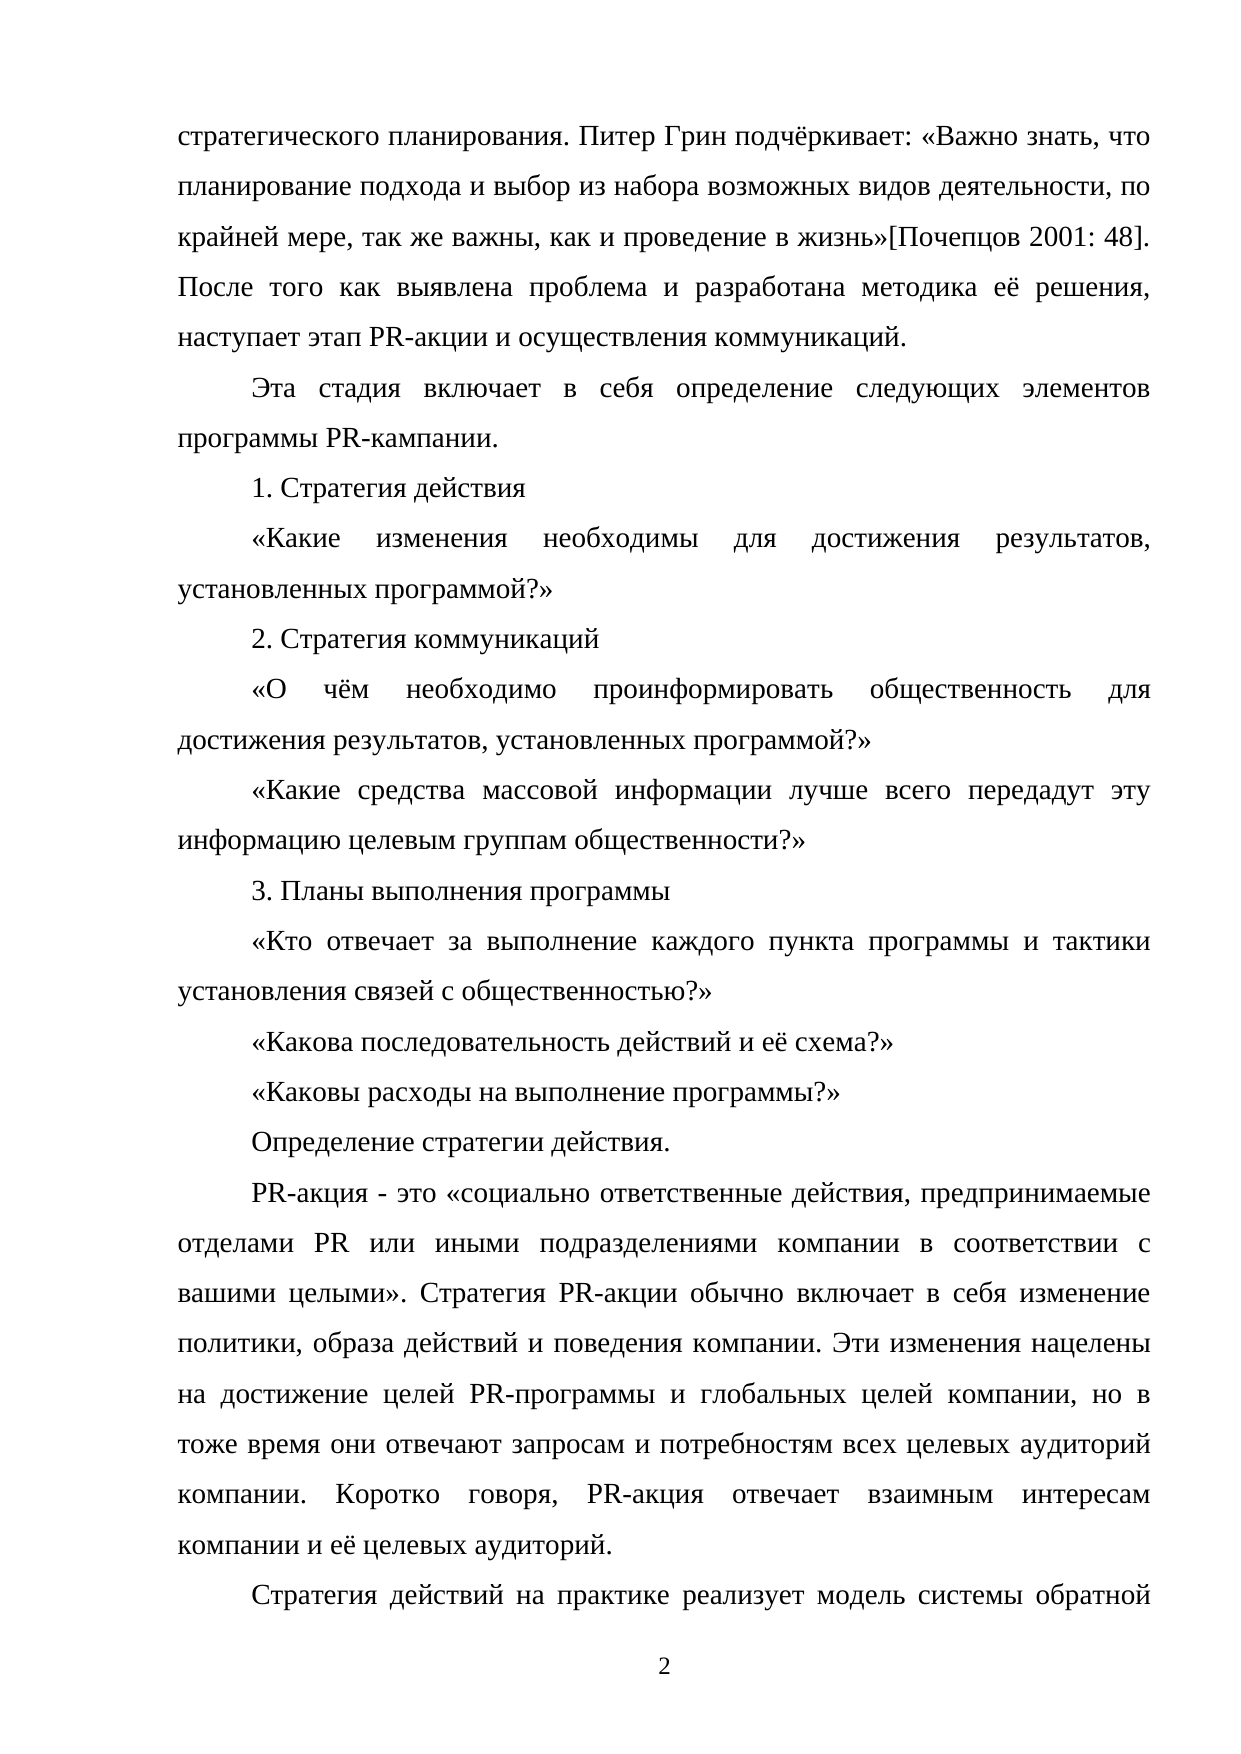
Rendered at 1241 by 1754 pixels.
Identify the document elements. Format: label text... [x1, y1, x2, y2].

text «Какие средства массовой информации лучше всего передадут эту информацию целевым группам общественности?» [177, 772, 1152, 856]
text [177, 1577, 1152, 1611]
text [177, 118, 1152, 353]
text PR-акция - это «социально ответственные действия, предпринимаемые отделами PR или иными подразделениями компании в соответствии с вашими целыми». Стратегия PR-акции обычно включает в себя изменение политики, образа действий и поведения компании. Эти изменения нацелены на достижение целей PR-программы и глобальных целей компании, но в тоже время они отвечают запросам и потребностям всех целевых аудиторий компании. Коротко говоря, PR-акция отвечает взаимным интересам компании и её целевых аудиторий. [177, 1175, 1152, 1560]
text «Каковы расходы на выполнение программы?» [177, 1074, 1152, 1108]
text Эта стадия включает в себя определение следующих элементов программы PR-кампании. [177, 370, 1152, 453]
text «Какие изменения необходимы для достижения результатов, установленных программой?» [177, 521, 1152, 604]
text «Кто отвечает за выполнение каждого пункта программы и тактики установления связей с общественностью?» [177, 923, 1152, 1007]
text 1. Стратегия действия [177, 470, 1152, 504]
text Определение стратегии действия. [177, 1124, 1152, 1158]
text 3. Планы выполнения программы [177, 873, 1152, 906]
text «О чём необходимо проинформировать общественность для достижения результатов, установленных программой?» [177, 672, 1152, 755]
text «Какова последовательность действий и её схема?» [177, 1024, 1152, 1057]
text 2. Стратегия коммуникаций [177, 621, 1152, 655]
